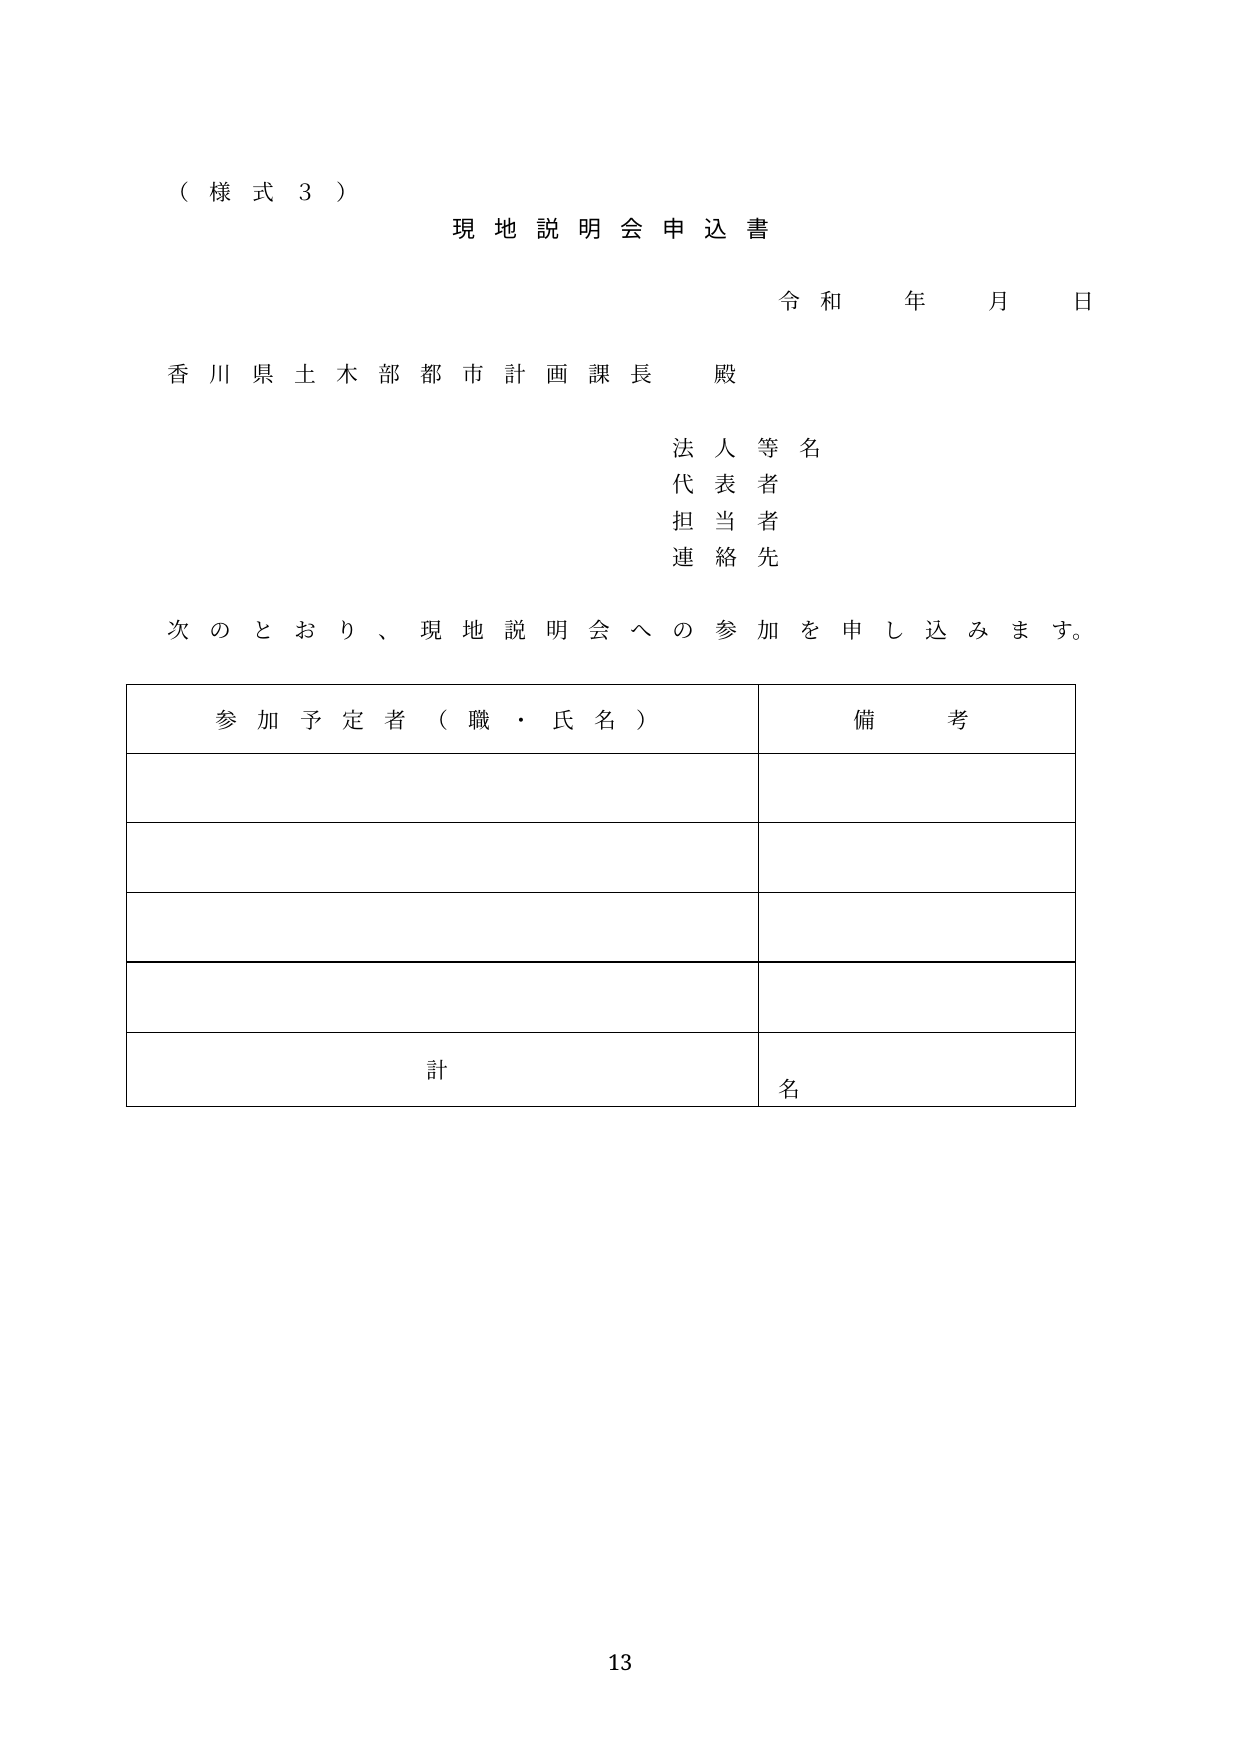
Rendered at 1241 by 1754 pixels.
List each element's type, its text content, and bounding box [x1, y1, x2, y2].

table_cell [127, 823, 758, 892]
text 現地説明会申込書 [126, 209, 1114, 245]
table_cell [759, 963, 1075, 1032]
text 法人等名 [653, 428, 1114, 465]
text （様式３） [150, 172, 1114, 209]
table_cell 名 [759, 1033, 1075, 1106]
text 令和 年 月 日 [126, 282, 1114, 318]
text 次のとおり、現地説明会への参加を申し込みます。 [126, 611, 1114, 648]
table_cell [127, 754, 758, 822]
table_cell [759, 754, 1075, 822]
table_cell [759, 823, 1075, 892]
table_header 備考 [759, 685, 1075, 752]
text 代表者 [653, 465, 1114, 501]
table_cell [127, 963, 758, 1032]
table_cell 計 [127, 1033, 758, 1106]
text 連絡先 [653, 538, 1114, 574]
table_header 参加予定者（職・氏名） [127, 685, 758, 752]
text 担当者 [653, 501, 1114, 538]
table_cell [127, 893, 758, 961]
table_cell [759, 893, 1075, 961]
text 香川県土木部都市計画課長 殿 [148, 355, 1114, 392]
